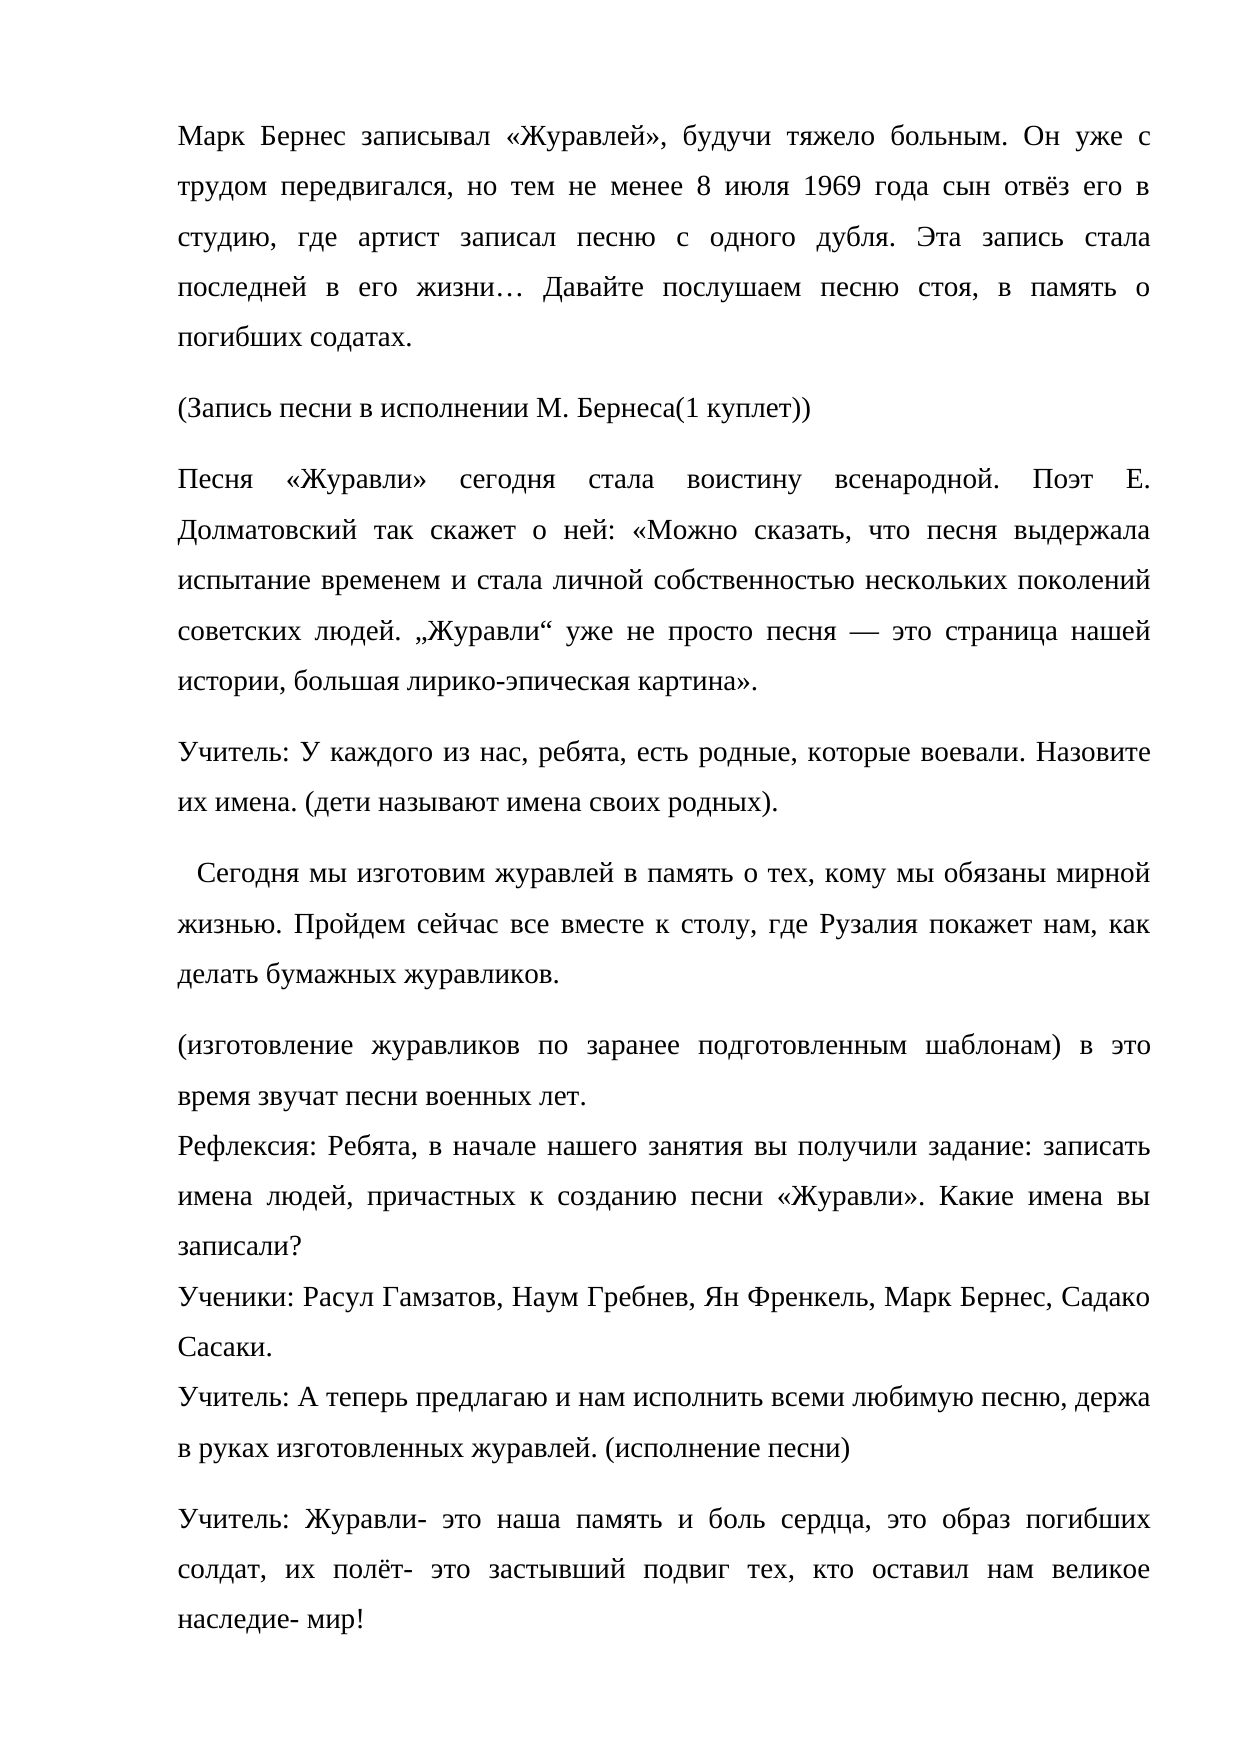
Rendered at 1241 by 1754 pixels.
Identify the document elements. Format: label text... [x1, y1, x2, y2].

text Рефлексия: Ребята, в начале нашего занятия вы получили задание: записать имена людей, причастных к созданию песни «Журавли». Какие имена вы записали? [177, 1128, 1152, 1262]
text Песня «Журавли» сегодня стала воистину всенародной. Поэт Е. Долматовский так скажет о ней: «Можно сказать, что песня выдержала испытание временем и стала личной собственностью нескольких поколений советских людей. „Журавли“ уже не просто песня — это страница нашей истории, большая лирико-эпическая картина». [177, 462, 1152, 696]
text Учитель: У каждого из нас, ребята, есть родные, которые воевали. Назовите их имена. (дети называют имена своих родных). [177, 734, 1152, 818]
text Ученики: Расул Гамзатов, Наум Гребнев, Ян Френкель, Марк Бернес, Садако Сасаки. [177, 1279, 1152, 1363]
text Учитель: Журавли- это наша память и боль сердца, это образ погибших солдат, их полёт- это застывший подвиг тех, кто оставил нам великое наследие- мир! [177, 1501, 1152, 1635]
text Сегодня мы изготовим журавлей в память о тех, кому мы обязаны мирной жизнью. Пройдем сейчас все вместе к столу, где Рузалия покажет нам, как делать бумажных журавликов. [177, 856, 1152, 990]
text (Запись песни в исполнении М. Бернеса(1 куплет)) [177, 391, 1152, 424]
text Учитель: А теперь предлагаю и нам исполнить всеми любимую песню, держа в руках изготовленных журавлей. (исполнение песни) [177, 1379, 1152, 1463]
text (изготовление журавликов по заранее подготовленным шаблонам) в это время звучат песни военных лет. [177, 1027, 1152, 1111]
text Марк Бернес записывал «Журавлей», будучи тяжело больным. Он уже с трудом передвигался, но тем не менее 8 июля 1969 года сын отвёз его в студию, где артист записал песню с одного дубля. Эта запись стала последней в его жизни… Давайте послушаем песню стоя, в память о погибших содатах. [177, 118, 1152, 353]
